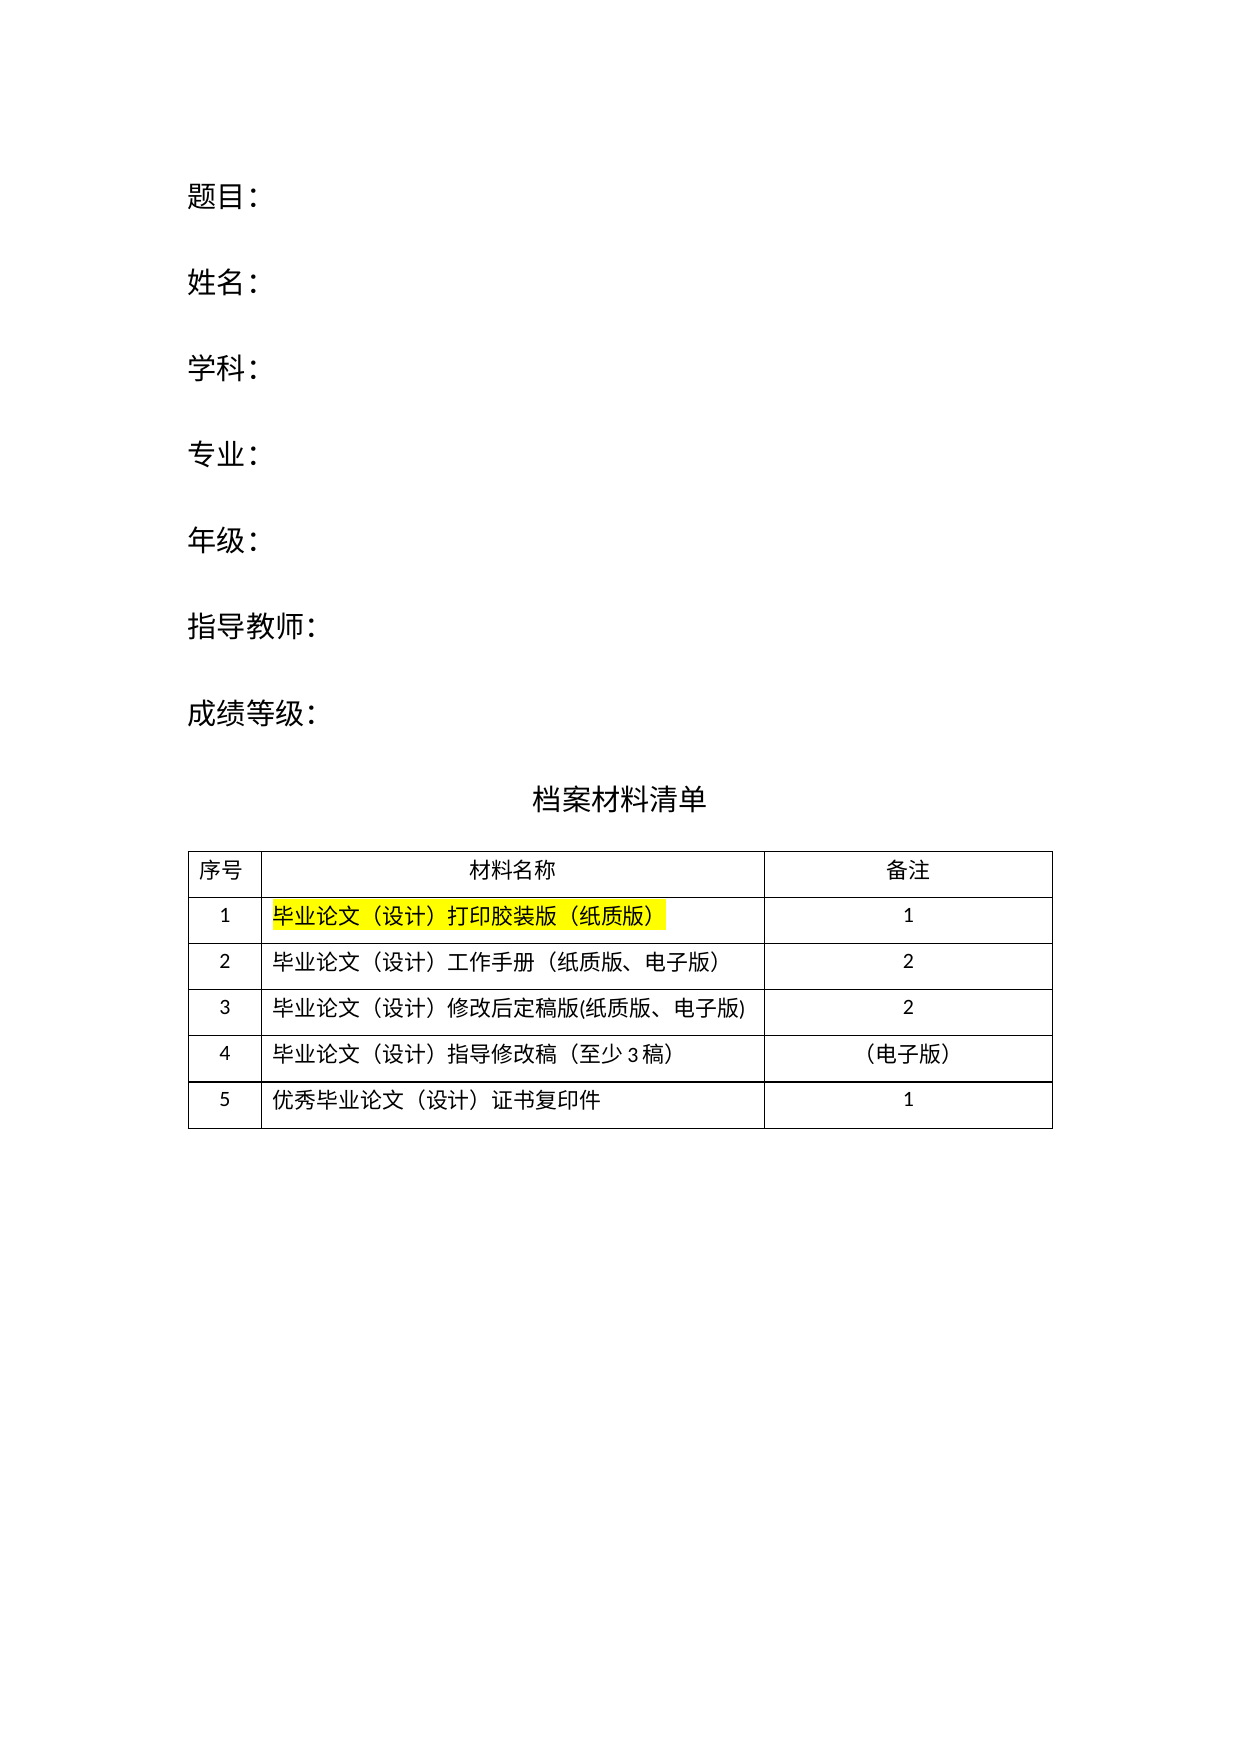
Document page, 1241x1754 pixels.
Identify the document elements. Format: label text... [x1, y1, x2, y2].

text 姓名： [187, 248, 1053, 313]
table_cell 1 [765, 898, 1052, 943]
table_cell 2 [765, 944, 1052, 989]
text 指导教师： [187, 593, 1053, 658]
table_header 材料名称 [262, 852, 764, 897]
table_cell 3 [189, 990, 261, 1035]
text 年级： [187, 507, 1053, 572]
table_cell （电子版） [765, 1036, 1052, 1081]
table_cell 5 [189, 1083, 261, 1127]
table_cell 优秀毕业论文（设计）证书复印件 [262, 1083, 764, 1127]
text 专业： [187, 420, 1053, 485]
text 档案材料清单 [187, 765, 1053, 830]
table_cell 毕业论文（设计）修改后定稿版(纸质版、电子版) [262, 990, 764, 1035]
table_cell 1 [189, 898, 261, 943]
table_cell 2 [765, 990, 1052, 1035]
table_header 序号 [189, 852, 261, 897]
table_cell 1 [765, 1083, 1052, 1127]
table_cell 2 [189, 944, 261, 989]
table_cell 4 [189, 1036, 261, 1081]
table_header 备注 [765, 852, 1052, 897]
table_cell 毕业论文（设计）打印胶装版（纸质版） [262, 898, 764, 943]
text 题目： [187, 162, 1053, 227]
text 学科： [187, 334, 1053, 399]
table_cell 毕业论文（设计）工作手册（纸质版、电子版） [262, 944, 764, 989]
table_cell 毕业论文（设计）指导修改稿（至少3稿） [262, 1036, 764, 1081]
text 成绩等级： [187, 679, 1053, 744]
